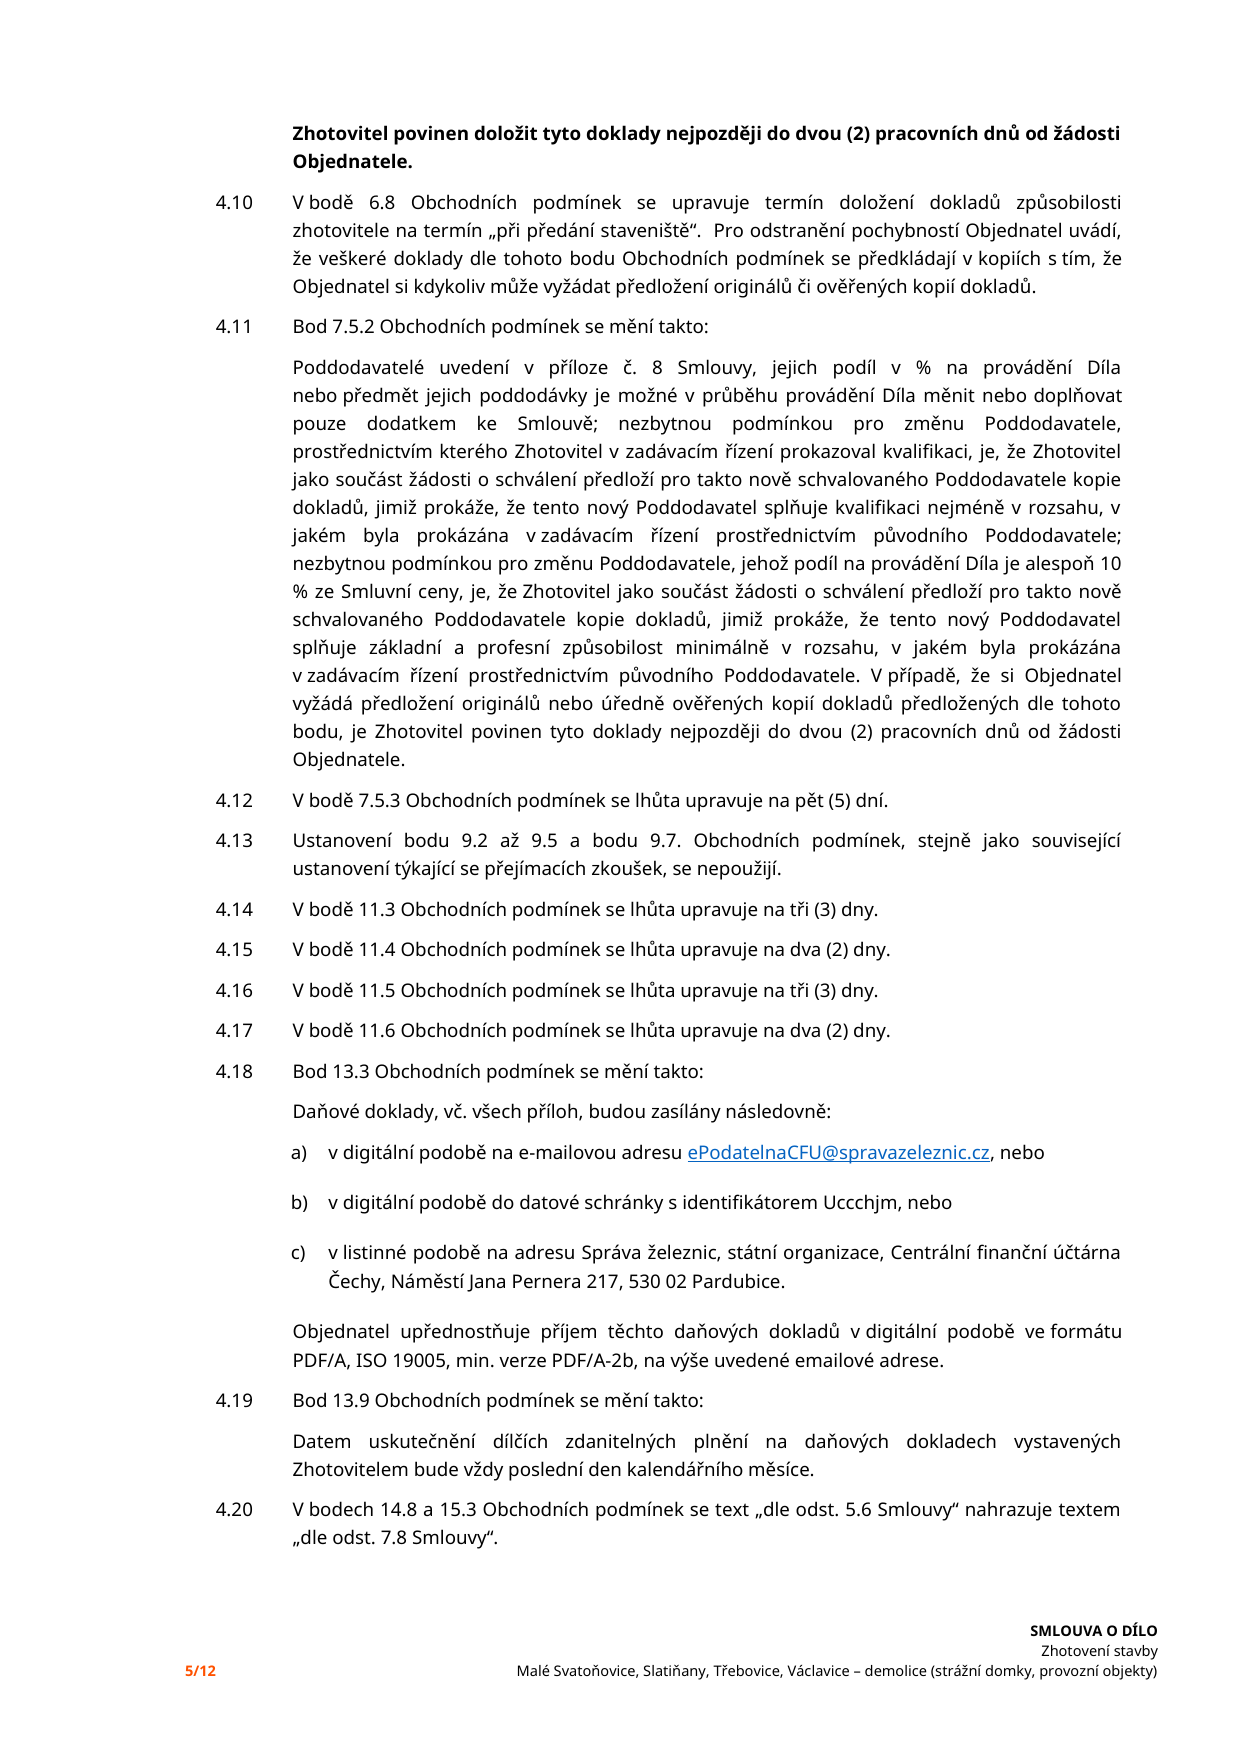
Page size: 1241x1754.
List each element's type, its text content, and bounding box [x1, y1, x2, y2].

list v digitální podobě do datové schránky s identifikátorem Uccchjm, nebo [291, 1189, 1122, 1215]
text Poddodavatelé uvedení v příloze č. 8 Smlouvy, jejich podíl v % na provádění Díla nebo předmět jejich poddodávky je možné v průběhu provádění Díla měnit nebo doplňovat pouze dodatkem ke Smlouvě; nezbytnou podmínkou pro změnu Poddodavatele, prostřednictvím kterého Zhotovitel v zadávacím řízení prokazoval kvalifikaci, je, že Zhotovitel jako součást žádosti o schválení předloží pro takto nově schvalovaného Poddodavatele kopie dokladů, jimiž prokáže, že tento nový Poddodavatel splňuje kvalifikaci nejméně v rozsahu, v jakém byla prokázána v zadávacím řízení prostřednictvím původního Poddodavatele; nezbytnou podmínkou pro změnu Poddodavatele, jehož podíl na provádění Díla je alespoň 10 % ze Smluvní ceny, je, že Zhotovitel jako součást žádosti o schválení předloží pro takto nově schvalovaného Poddodavatele kopie dokladů, jimiž prokáže, že tento nový Poddodavatel splňuje základní a profesní způsobilost minimálně v rozsahu, v jakém byla prokázána v zadávacím řízení prostřednictvím původního Poddodavatele. V případě, že si Objednatel vyžádá předložení originálů nebo úředně ověřených kopií dokladů předložených dle tohoto bodu, je Zhotovitel povinen tyto doklady nejpozději do dvou (2) pracovních dnů od žádosti Objednatele. [292, 354, 1122, 772]
text V bodě 11.4 Obchodních podmínek se lhůta upravuje na dva (2) dny. [216, 937, 1122, 962]
text V bodě 11.6 Obchodních podmínek se lhůta upravuje na dva (2) dny. [216, 1018, 1122, 1043]
list Daňové doklady, vč. všech příloh, budou zasílány následovně: [292, 1099, 1122, 1124]
list Datem uskutečnění dílčích zdanitelných plnění na daňových dokladech vystavených Zhotovitelem bude vždy poslední den kalendářního měsíce. [292, 1428, 1122, 1481]
text V bodě 11.5 Obchodních podmínek se lhůta upravuje na tři (3) dny. [216, 977, 1122, 1003]
text Ustanovení bodu 9.2 až 9.5 a bodu 9.7. Obchodních podmínek, stejně jako související ustanovení týkající se přejímacích zkoušek, se nepoužijí. [216, 828, 1122, 881]
list v digitální podobě na e-mailovou adresu ePodatelnaCFU@spravazeleznic.cz, nebo [291, 1139, 1122, 1165]
text Bod 13.3 Obchodních podmínek se mění takto: [216, 1058, 1122, 1084]
text V bodě 11.3 Obchodních podmínek se lhůta upravuje na tři (3) dny. [216, 896, 1122, 922]
text Bod 7.5.2 Obchodních podmínek se mění takto: [216, 314, 1122, 339]
text V bodě 7.5.3 Obchodních podmínek se lhůta upravuje na pět (5) dní. [216, 787, 1122, 813]
text V bodech 14.8 a 15.3 Obchodních podmínek se text „dle odst. 5.6 Smlouvy“ nahrazuje textem „dle odst. 7.8 Smlouvy“. [216, 1496, 1122, 1550]
list Objednatel upřednostňuje příjem těchto daňových dokladů v digitální podobě ve formátu PDF/A, ISO 19005, min. verze PDF/A-2b, na výše uvedené emailové adrese. [292, 1319, 1122, 1372]
text Bod 13.9 Obchodních podmínek se mění takto: [216, 1387, 1122, 1413]
text V bodě 6.8 Obchodních podmínek se upravuje termín doložení dokladů způsobilosti zhotovitele na termín „při předání staveniště“. Pro odstranění pochybností Objednatel uvádí, že veškeré doklady dle tohoto bodu Obchodních podmínek se předkládají v kopiích s tím, že Objednatel si kdykoliv může vyžádat předložení originálů či ověřených kopií dokladů. [216, 189, 1122, 299]
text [292, 121, 1122, 174]
list v listinné podobě na adresu Správa železnic, státní organizace, Centrální finanční účtárna Čechy, Náměstí Jana Pernera 217, 530 02 Pardubice. [291, 1239, 1122, 1294]
